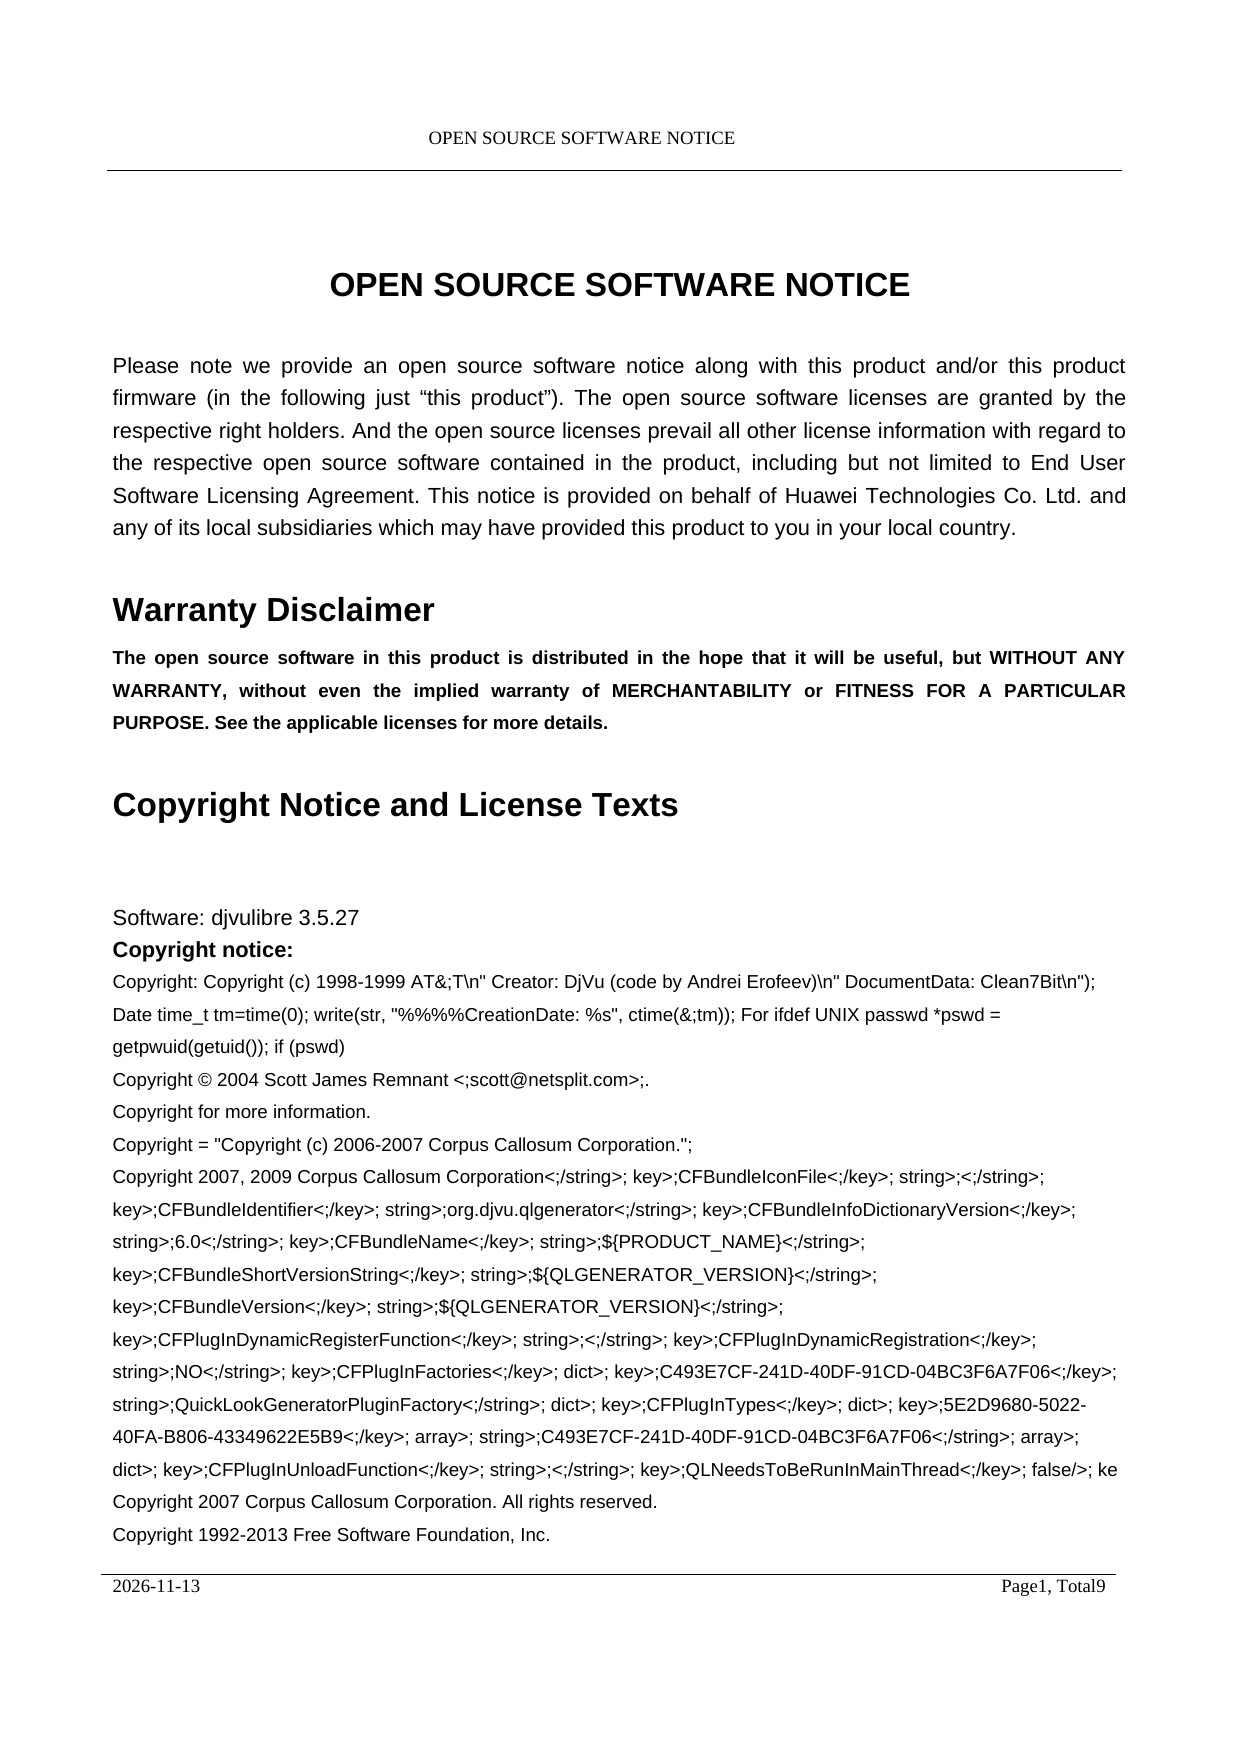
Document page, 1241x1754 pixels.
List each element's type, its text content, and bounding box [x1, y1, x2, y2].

text Copyright Notice and License Texts [112, 771, 1128, 836]
text Copyright = "Copyright (c) 2006-2007 Corpus Callosum Corporation."; [112, 1128, 1128, 1161]
text Copyright notice: [112, 933, 1128, 966]
text Copyright: Copyright (c) 1998-1999 AT&;T\n" Creator: DjVu (code by Andrei Erofeev)\n" DocumentData: Clean7Bit\n"); Date time_t tm=time(0); write(str, "%%%%CreationDate: %s", ctime(&;tm)); For ifdef UNIX passwd *pswd = getpwuid(getuid()); if (pswd) [112, 966, 1128, 1063]
text Copyright © 2004 Scott James Remnant <;scott@netsplit.com>;. [112, 1063, 1128, 1096]
text The open source software in this product is distributed in the hope that it will be useful, but WITHOUT ANY WARRANTY, without even the implied warranty of MERCHANTABILITY or FITNESS FOR A PARTICULAR PURPOSE. See the applicable licenses for more details. [112, 641, 1128, 739]
text OPEN SOURCE SOFTWARE NOTICE [112, 251, 1128, 316]
text Copyright 2007 Corpus Callosum Corporation. All rights reserved. [112, 1486, 1128, 1518]
text Copyright for more information. [112, 1096, 1128, 1128]
text Copyright 2007, 2009 Corpus Callosum Corporation<;/string>; key>;CFBundleIconFile<;/key>; string>;<;/string>; key>;CFBundleIdentifier<;/key>; string>;org.djvu.qlgenerator<;/string>; key>;CFBundleInfoDictionaryVersion<;/key>; string>;6.0<;/string>; key>;CFBundleName<;/key>; string>;${PRODUCT_NAME}<;/string>; key>;CFBundleShortVersionString<;/key>; string>;${QLGENERATOR_VERSION}<;/string>; key>;CFBundleVersion<;/key>; string>;${QLGENERATOR_VERSION}<;/string>; key>;CFPlugInDynamicRegisterFunction<;/key>; string>;<;/string>; key>;CFPlugInDynamicRegistration<;/key>; string>;NO<;/string>; key>;CFPlugInFactories<;/key>; dict>; key>;C493E7CF-241D-40DF-91CD-04BC3F6A7F06<;/key>; string>;QuickLookGeneratorPluginFactory<;/string>; dict>; key>;CFPlugInTypes<;/key>; dict>; key>;5E2D9680-5022-40FA-B806-43349622E5B9<;/key>; array>; string>;C493E7CF-241D-40DF-91CD-04BC3F6A7F06<;/string>; array>; dict>; key>;CFPlugInUnloadFunction<;/key>; string>;<;/string>; key>;QLNeedsToBeRunInMainThread<;/key>; false/>; ke [112, 1161, 1128, 1486]
text Warranty Disclaimer [112, 576, 1128, 641]
text Copyright 1992-2013 Free Software Foundation, Inc. [112, 1518, 1128, 1551]
text Please note we provide an open source software notice along with this product and/or this product firmware (in the following just “this product”). The open source software licenses are granted by the respective right holders. And the open source licenses prevail all other license information with regard to the respective open source software contained in the product, including but not limited to End User Software Licensing Agreement. This notice is provided on behalf of Huawei Technologies Co. Ltd. and any of its local subsidiaries which may have provided this product to you in your local country. [112, 349, 1128, 544]
text Software: djvulibre 3.5.27 [112, 901, 1128, 933]
